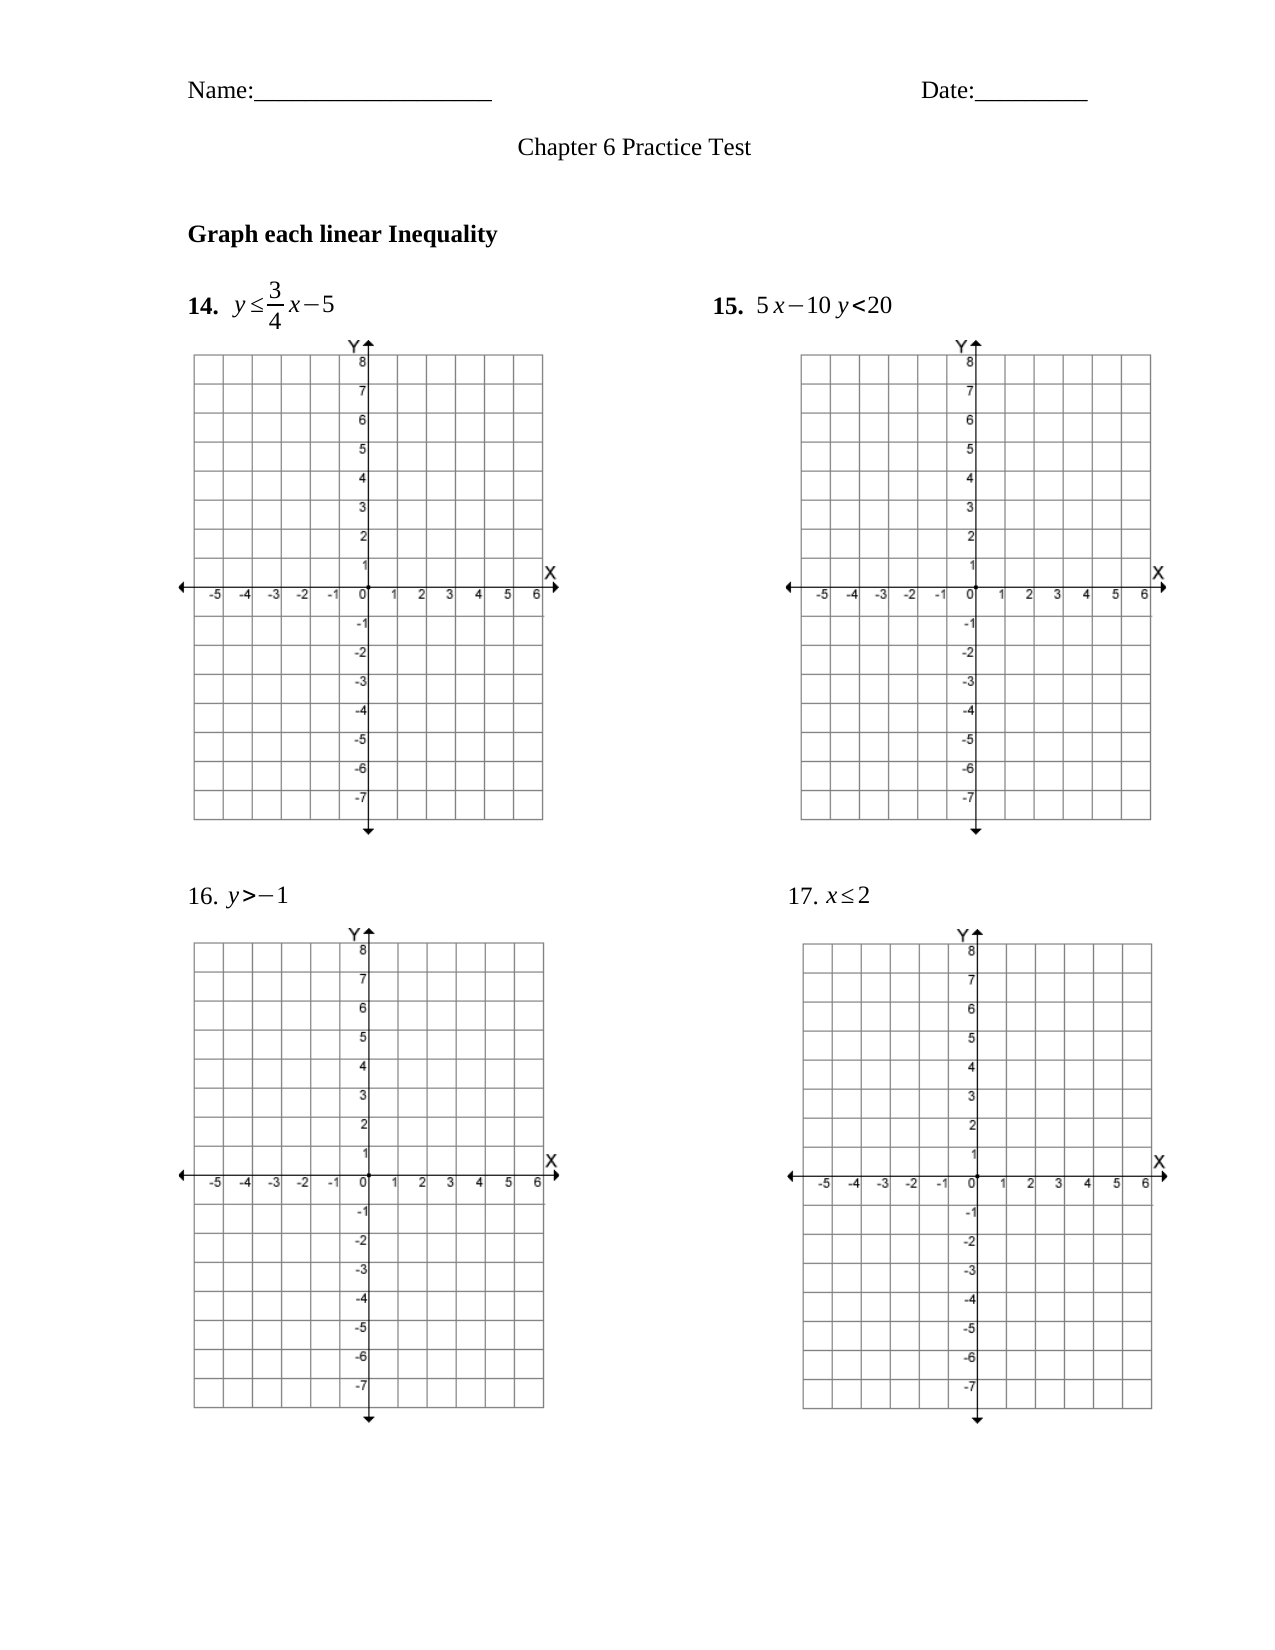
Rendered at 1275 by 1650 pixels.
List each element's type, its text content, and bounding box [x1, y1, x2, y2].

text Graph each linear Inequality [187, 219, 1087, 247]
text 14. 15. [187, 276, 1087, 335]
picture [787, 929, 1168, 1425]
picture [785, 340, 1167, 836]
picture [178, 340, 559, 836]
text 16. 17. [187, 881, 1087, 910]
picture [178, 928, 560, 1424]
